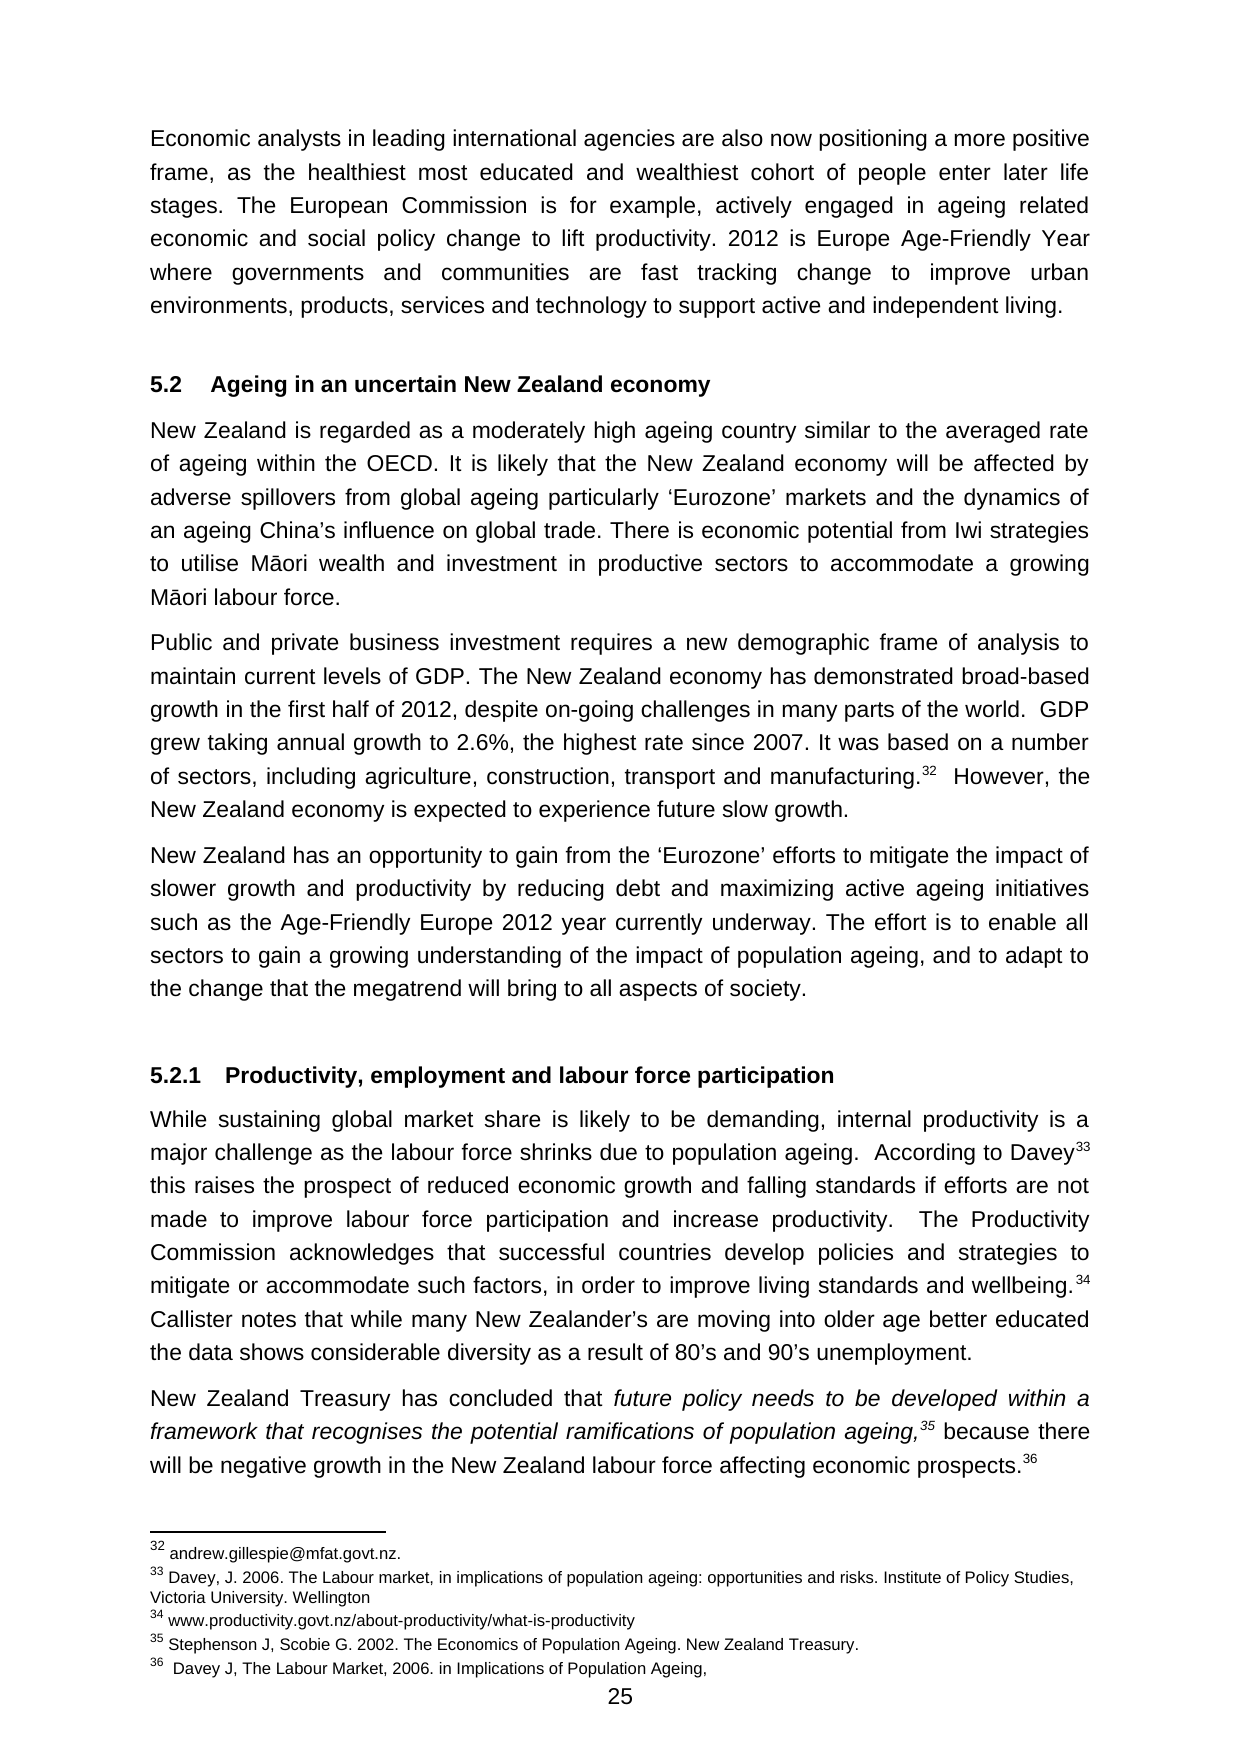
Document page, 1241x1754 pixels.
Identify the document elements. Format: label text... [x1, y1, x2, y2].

text Economic analysts in leading international agencies are also now positioning a more positive frame, as the healthiest most educated and wealthiest cohort of people enter later life stages. The European Commission is for example, actively engaged in ageing related economic and social policy change to lift productivity. 2012 is Europe Age-Friendly Year where governments and communities are fast tracking change to improve urban environments, products, services and technology to support active and independent living. [150, 120, 1090, 320]
subtitle Ageing in an uncertain New Zealand economy [150, 366, 1090, 399]
text New Zealand has an opportunity to gain from the ‘Eurozone’ efforts to mitigate the impact of slower growth and productivity by reducing debt and maximizing active ageing initiatives such as the Age-Friendly Europe 2012 year currently underway. The effort is to enable all sectors to gain a growing understanding of the impact of population ageing, and to adapt to the change that the megatrend will bring to all aspects of society. [150, 837, 1090, 1003]
text While sustaining global market share is likely to be demanding, internal productivity is a major challenge as the labour force shrinks due to population ageing. According to Davey this raises the prospect of reduced economic growth and falling standards if efforts are not made to improve labour force participation and increase productivity. The Productivity Commission acknowledges that successful countries develop policies and strategies to mitigate or accommodate such factors, in order to improve living standards and wellbeing. Callister notes that while many New Zealander’s are moving into older age better educated the data shows considerable diversity as a result of 80’s and 90’s unemployment. [150, 1101, 1090, 1367]
text New Zealand is regarded as a moderately high ageing country similar to the averaged rate of ageing within the OECD. It is likely that the New Zealand economy will be affected by adverse spillovers from global ageing particularly ‘Eurozone’ markets and the dynamics of an ageing China’s influence on global trade. There is economic potential from Iwi strategies to utilise Māori wealth and investment in productive sectors to accommodate a growing Māori labour force. [150, 412, 1090, 612]
text Public and private business investment requires a new demographic frame of analysis to maintain current levels of GDP. The New Zealand economy has demonstrated broad-based growth in the first half of 2012, despite on-going challenges in many parts of the world. GDP grew taking annual growth to 2.6%, the highest rate since 2007. It was based on a number of sectors, including agriculture, construction, transport and manufacturing. However, the New Zealand economy is expected to experience future slow growth. [150, 624, 1090, 824]
subtitle Productivity, employment and labour force participation [150, 1062, 1090, 1088]
text New Zealand Treasury has concluded that future policy needs to be developed within a framework that recognises the potential ramifications of population ageing, because there will be negative growth in the New Zealand labour force affecting economic prospects. [150, 1380, 1090, 1480]
